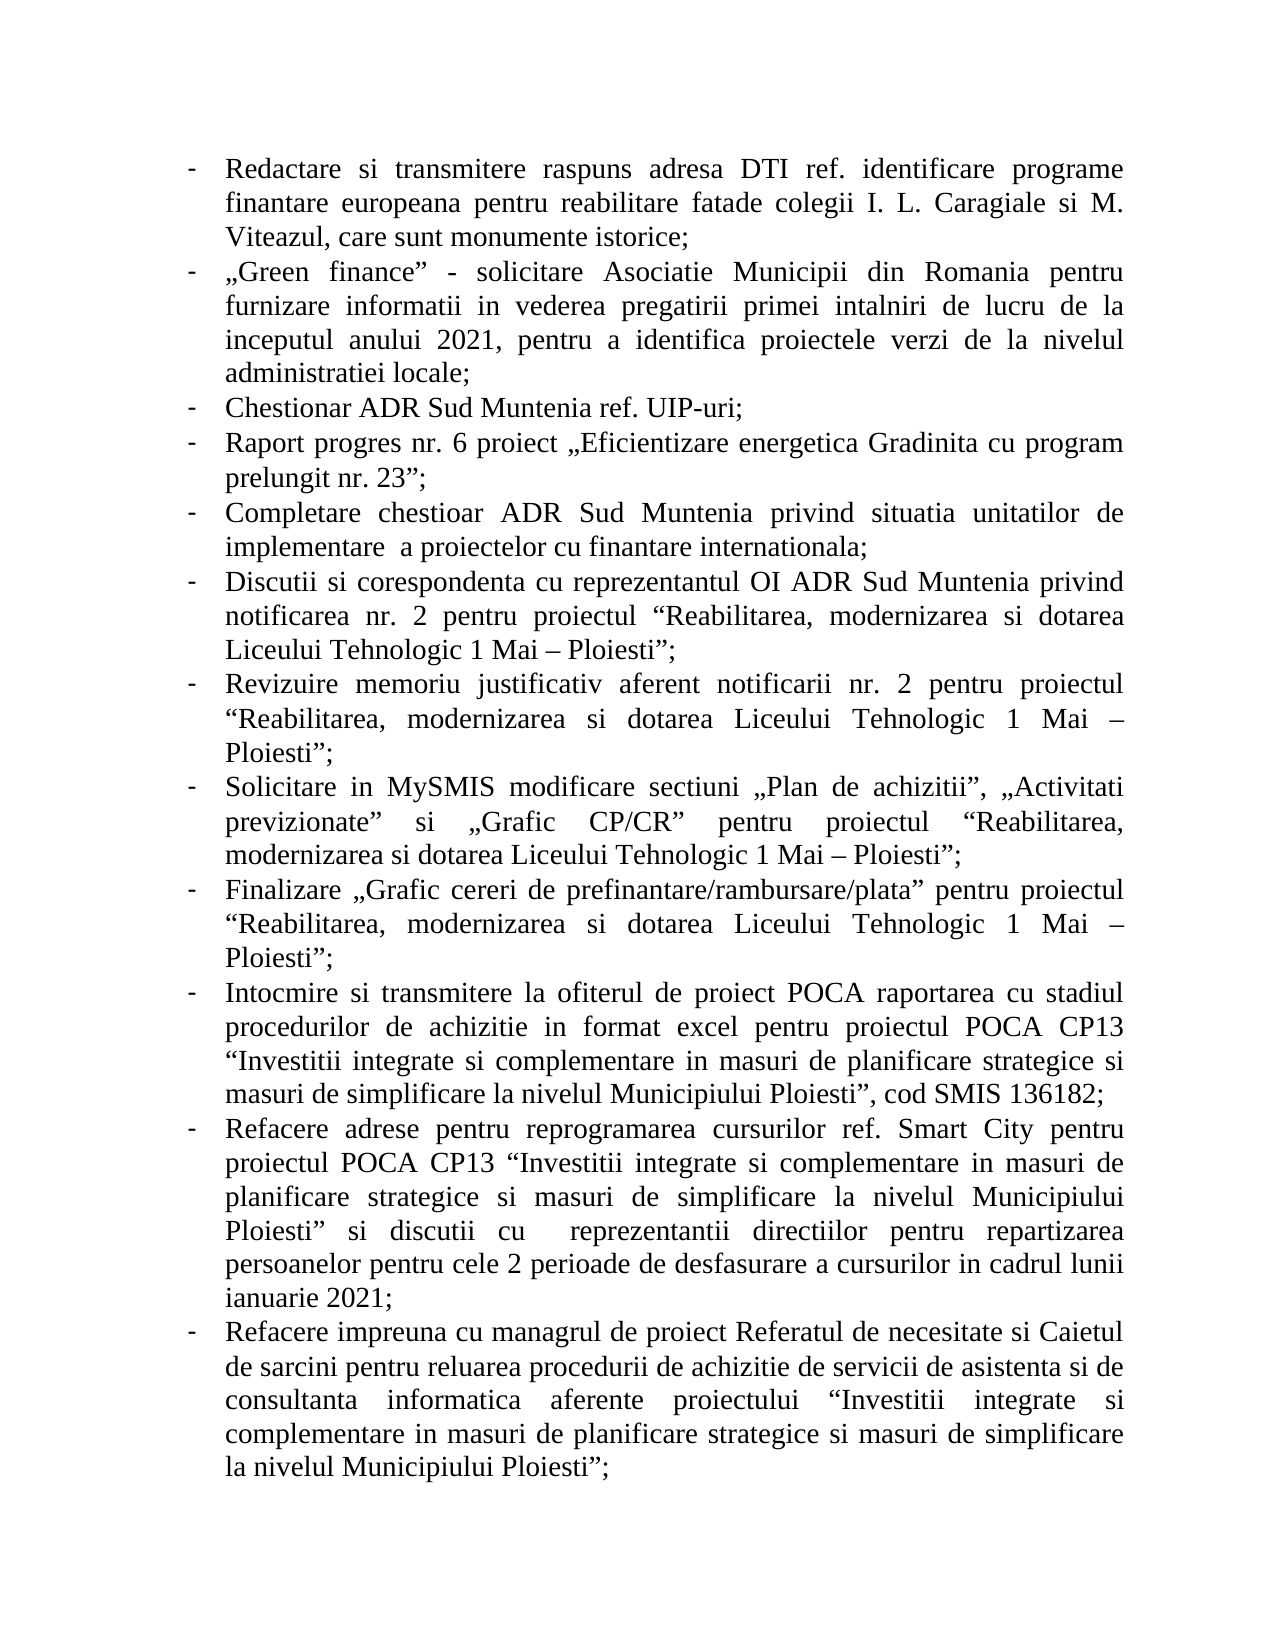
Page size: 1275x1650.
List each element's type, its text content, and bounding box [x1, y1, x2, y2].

list Finalizare „Grafic cereri de prefinantare/rambursare/plata” pentru proiectul “Reabilitarea, modernizarea si dotarea Liceului Tehnologic 1 Mai – Ploiesti”; [187, 871, 1125, 974]
list Raport progres nr. 6 proiect „Eficientizare energetica Gradinita cu program prelungit nr. 23”; [187, 424, 1125, 494]
list Refacere adrese pentru reprogramarea cursurilor ref. Smart City pentru proiectul POCA CP13 “Investitii integrate si complementare in masuri de planificare strategice si masuri de simplificare la nivelul Municipiului Ploiesti” si discutii cu reprezentantii directiilor pentru repartizarea persoanelor pentru cele 2 perioade de desfasurare a cursurilor in cadrul lunii ianuarie 2021; [187, 1110, 1125, 1313]
list Redactare si transmitere raspuns adresa DTI ref. identificare programe finantare europeana pentru reabilitare fatade colegii I. L. Caragiale si M. Viteazul, care sunt monumente istorice; [187, 150, 1125, 253]
list „Green finance” - solicitare Asociatie Municipii din Romania pentru furnizare informatii in vederea pregatirii primei intalniri de lucru de la inceputul anului 2021, pentru a identifica proiectele verzi de la nivelul administratiei locale; [187, 253, 1125, 389]
list Discutii si corespondenta cu reprezentantul OI ADR Sud Muntenia privind notificarea nr. 2 pentru proiectul “Reabilitarea, modernizarea si dotarea Liceului Tehnologic 1 Mai – Ploiesti”; [187, 563, 1125, 666]
list Revizuire memoriu justificativ aferent notificarii nr. 2 pentru proiectul “Reabilitarea, modernizarea si dotarea Liceului Tehnologic 1 Mai – Ploiesti”; [187, 666, 1125, 768]
list ​​​Completare chestioar ADR Sud Muntenia privind situatia unitatilor de implementare a proiectelor cu finantare internationala; [187, 494, 1125, 563]
list Refacere impreuna cu managrul de proiect Referatul de necesitate si Caietul de sarcini pentru reluarea procedurii de achizitie de servicii de asistenta si de consultanta informatica aferente proiectului “Investitii integrate si complementare in masuri de planificare strategice si masuri de simplificare la nivelul Municipiului Ploiesti”; [187, 1313, 1125, 1483]
list Solicitare in MySMIS modificare sectiuni „Plan de achizitii”, „Activitati previzionate” si „Grafic CP/CR” pentru proiectul “Reabilitarea, modernizarea si dotarea Liceului Tehnologic 1 Mai – Ploiesti”; [187, 768, 1125, 871]
list Intocmire si transmitere la ofiterul de proiect POCA raportarea cu stadiul procedurilor de achizitie in format excel pentru proiectul POCA CP13 “Investitii integrate si complementare in masuri de planificare strategice si masuri de simplificare la nivelul Municipiului Ploiesti”, cod SMIS 136182; [187, 974, 1125, 1110]
list Chestionar ADR Sud Muntenia ref. UIP-uri; [187, 389, 1125, 424]
